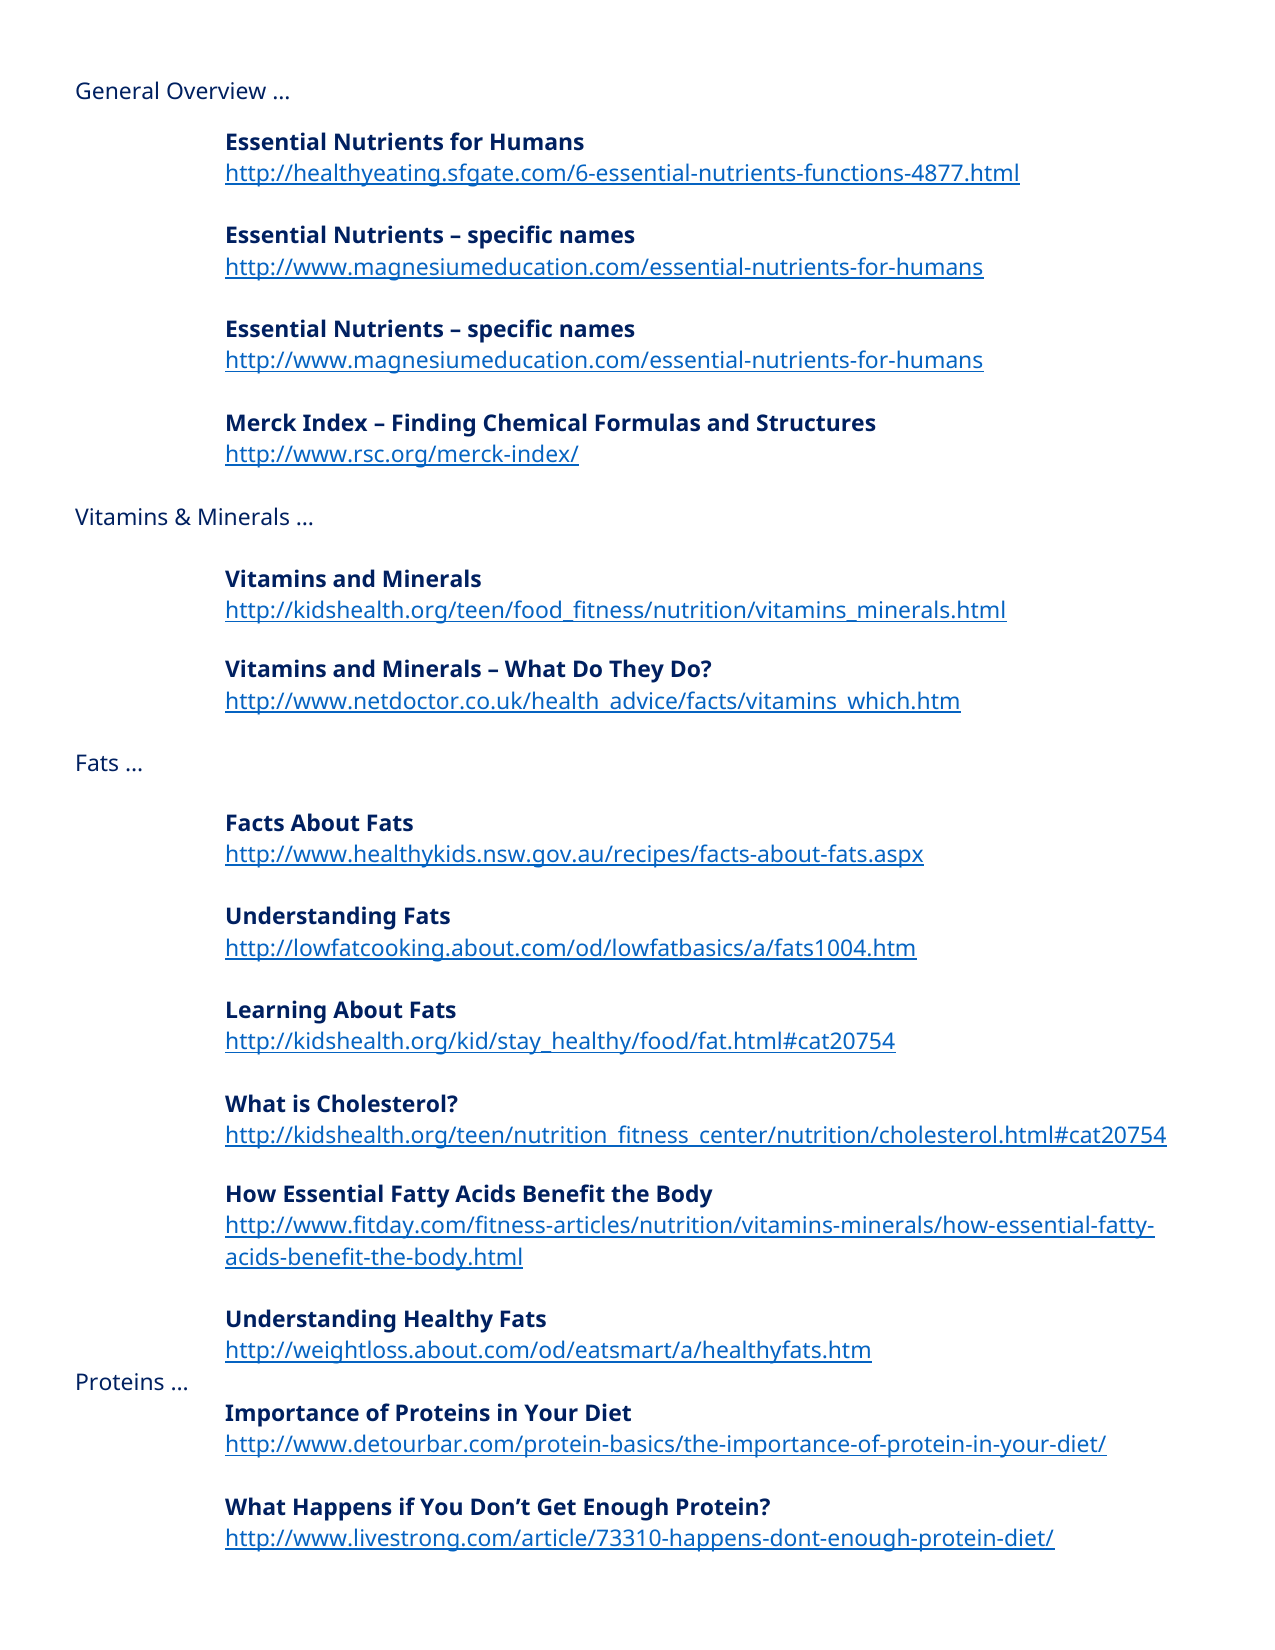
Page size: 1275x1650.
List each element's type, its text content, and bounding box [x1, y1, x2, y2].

text http://www.rsc.org/merck-index/ [75, 438, 1200, 469]
text Proteins … [75, 1366, 1200, 1397]
text How Essential Fatty Acids Benefit the Body [75, 1178, 1200, 1209]
text http://www.healthykids.nsw.gov.au/recipes/facts-about-fats.aspx [75, 838, 1200, 869]
text Understanding Fats [75, 900, 1200, 931]
text Essential Nutrients – specific names [75, 219, 1200, 250]
text Understanding Healthy Fats [225, 1303, 1200, 1334]
text Essential Nutrients – specific names [75, 313, 1200, 344]
text What Happens if You Don’t Get Enough Protein? [150, 1491, 1200, 1522]
text http://lowfatcooking.about.com/od/lowfatbasics/a/fats1004.htm [75, 931, 1200, 963]
text Vitamins and Minerals – What Do They Do? [75, 653, 1200, 685]
text http://www.fitday.com/fitness-articles/nutrition/vitamins-minerals/how-essential-fatty-acids-benefit-the-body.html [225, 1209, 1200, 1272]
text Vitamins and Minerals [75, 563, 1200, 594]
text http://healthyeating.sfgate.com/6-essential-nutrients-functions-4877.html [75, 157, 1200, 188]
text http://www.magnesiumeducation.com/essential-nutrients-for-humans [150, 250, 1200, 282]
text http://kidshealth.org/teen/nutrition_fitness_center/nutrition/cholesterol.html#cat20754 [75, 1119, 1200, 1150]
text Essential Nutrients for Humans [150, 125, 1200, 157]
text Merck Index – Finding Chemical Formulas and Structures [75, 407, 1200, 438]
text http://www.livestrong.com/article/73310-happens-dont-enough-protein-diet/ [150, 1522, 1200, 1553]
text Fats … [75, 747, 1200, 778]
text http://kidshealth.org/kid/stay_healthy/food/fat.html#cat20754 [75, 1025, 1200, 1056]
text http://www.magnesiumeducation.com/essential-nutrients-for-humans [75, 344, 1200, 375]
text General Overview … [75, 75, 1200, 106]
text Vitamins & Minerals … [75, 500, 1200, 532]
text Learning About Fats [75, 994, 1200, 1025]
text Importance of Proteins in Your Diet [75, 1397, 1200, 1428]
text http://www.netdoctor.co.uk/health_advice/facts/vitamins_which.htm [75, 685, 1200, 716]
text What is Cholesterol? [150, 1088, 1200, 1119]
text http://weightloss.about.com/od/eatsmart/a/healthyfats.htm [225, 1334, 1200, 1366]
text Facts About Fats [150, 806, 1200, 838]
text http://www.detourbar.com/protein-basics/the-importance-of-protein-in-your-diet/ [75, 1428, 1200, 1459]
text http://kidshealth.org/teen/food_fitness/nutrition/vitamins_minerals.html [75, 594, 1200, 625]
